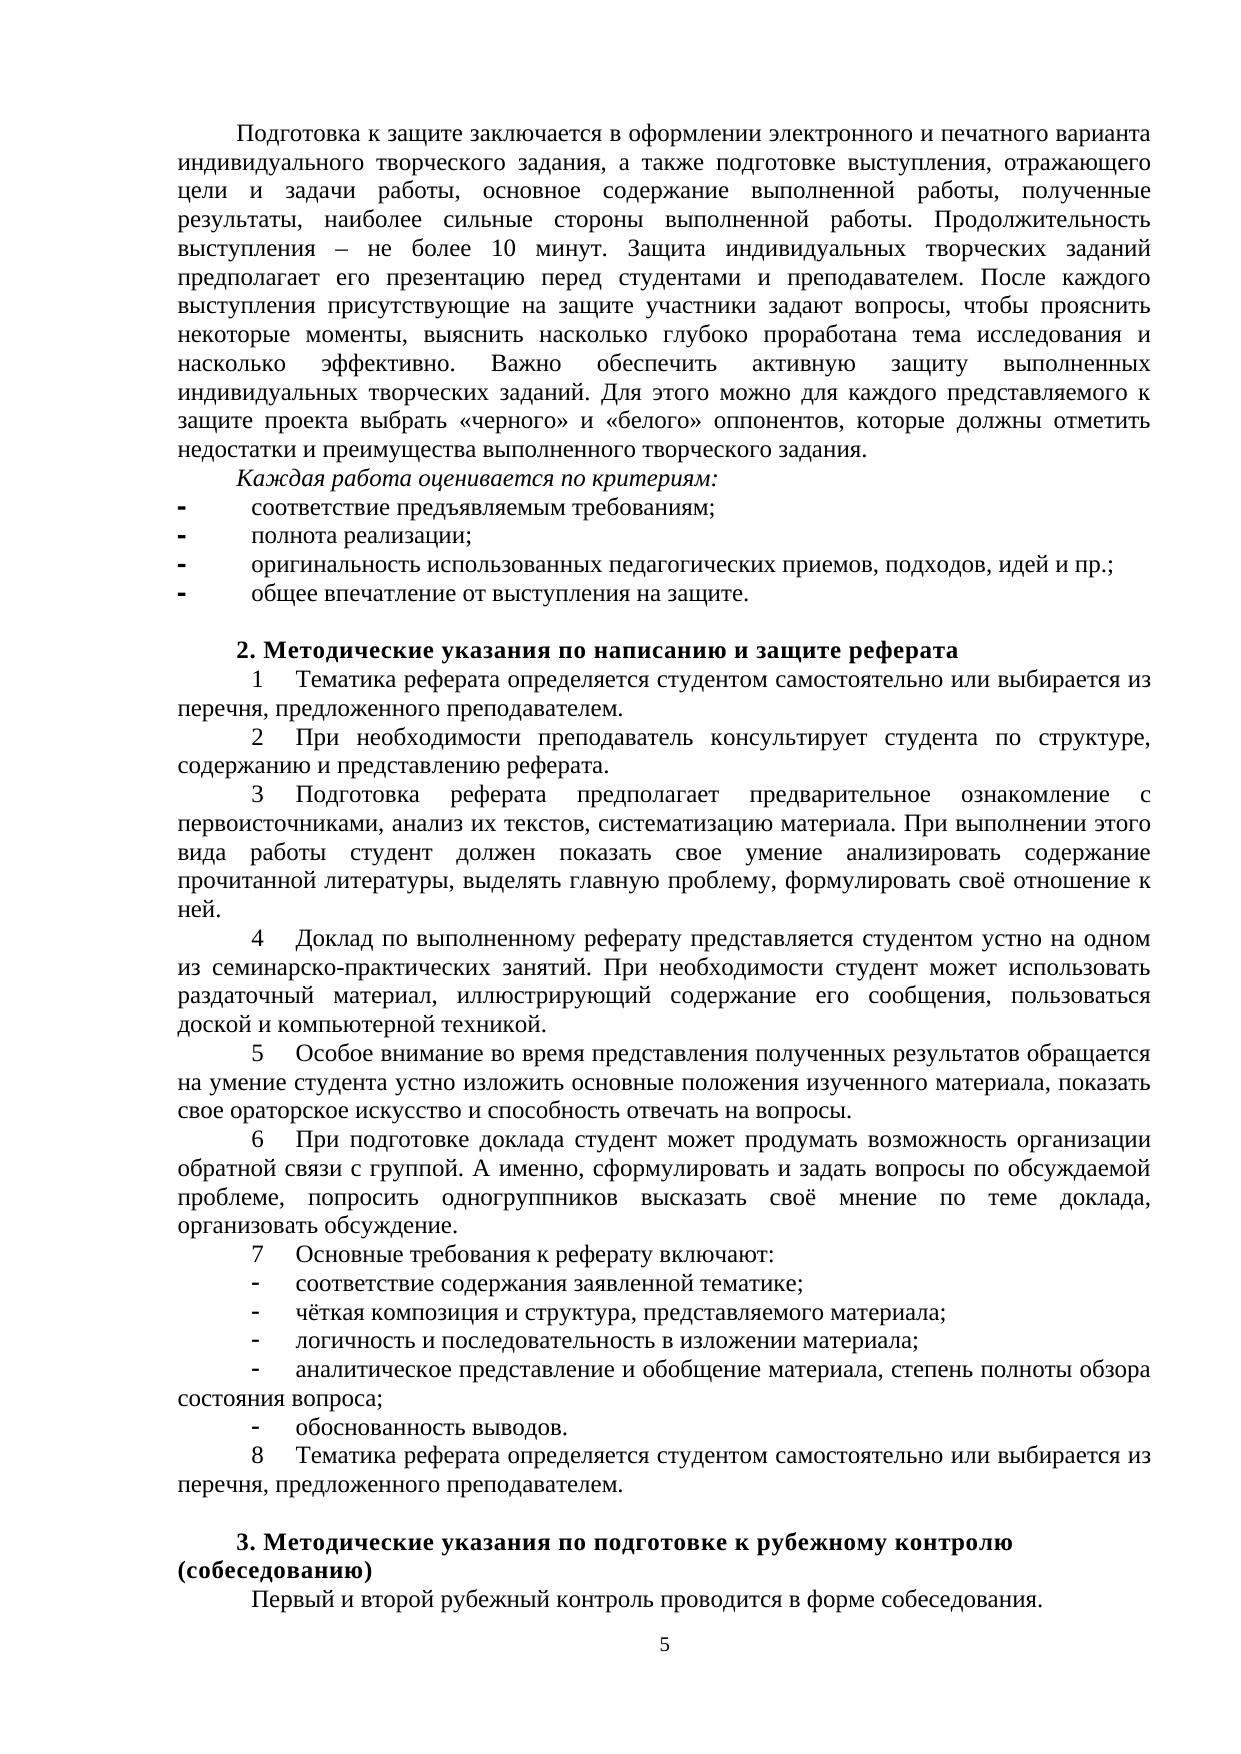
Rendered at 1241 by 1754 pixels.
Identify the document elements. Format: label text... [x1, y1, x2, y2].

list соответствие содержания заявленной тематике; [177, 1268, 1152, 1297]
list общее впечатление от выступления на защите. [177, 578, 1152, 607]
text 3. Методические указания по подготовке к рубежному контролю (собеседованию) [177, 1527, 1152, 1584]
text 2. Методические указания по написанию и защите реферата [177, 636, 1152, 664]
list чёткая композиция и структура, представляемого материала; [177, 1297, 1152, 1326]
list полнота реализации; [177, 521, 1152, 549]
list Основные требования к реферату включают: [177, 1239, 1152, 1268]
text Первый и второй рубежный контроль проводится в форме собеседования. [177, 1584, 1152, 1613]
text Подготовка к защите заключается в оформлении электронного и печатного варианта индивидуального творческого задания, а также подготовке выступления, отражающего цели и задачи работы, основное содержание выполненной работы, полученные результаты, наиболее сильные стороны выполненной работы. Продолжительность выступления – не более 10 минут. Защита индивидуальных творческих заданий предполагает его презентацию перед студентами и преподавателем. После каждого выступления присутствующие на защите участники задают вопросы, чтобы прояснить некоторые моменты, выяснить насколько глубоко проработана тема исследования и насколько эффективно. Важно обеспечить активную защиту выполненных индивидуальных творческих заданий. Для этого можно для каждого представляемого к защите проекта выбрать «черного» и «белого» оппонентов, которые должны отметить недостатки и преимущества выполненного творческого задания. [177, 118, 1152, 463]
text Каждая работа оценивается по критериям: [177, 463, 1152, 492]
list оригинальность использованных педагогических приемов, подходов, идей и пр.; [177, 549, 1152, 578]
list Доклад по выполненному реферату представляется студентом устно на одном из семинарско-практических занятий. При необходимости студент может использовать раздаточный материал, иллюстрирующий содержание его сообщения, пользоваться доской и компьютерной техникой. [177, 923, 1152, 1038]
list При необходимости преподаватель консультирует студента по структуре, содержанию и представлению реферата. [177, 722, 1152, 779]
list обоснованность выводов. [177, 1412, 1152, 1441]
list Тематика реферата определяется студентом самостоятельно или выбирается из перечня, предложенного преподавателем. [177, 664, 1152, 722]
list логичность и последовательность в изложении материала; [177, 1326, 1152, 1354]
list соответствие предъявляемым требованиям; [177, 492, 1152, 521]
list Подготовка реферата предполагает предварительное ознакомление с первоисточниками, анализ их текстов, систематизацию материала. При выполнении этого вида работы студент должен показать свое умение анализировать содержание прочитанной литературы, выделять главную проблему, формулировать своё отношение к ней. [177, 779, 1152, 923]
list Тематика реферата определяется студентом самостоятельно или выбирается из перечня, предложенного преподавателем. [177, 1441, 1152, 1498]
list Особое внимание во время представления полученных результатов обращается на умение студента устно изложить основные положения изученного материала, показать свое ораторское искусство и способность отвечать на вопросы. [177, 1038, 1152, 1124]
list При подготовке доклада студент может продумать возможность организации обратной связи с группой. А именно, сформулировать и задать вопросы по обсуждаемой проблеме, попросить одногруппников высказать своё мнение по теме доклада, организовать обсуждение. [177, 1124, 1152, 1239]
list аналитическое представление и обобщение материала, степень полноты обзора состояния вопроса; [177, 1354, 1152, 1412]
